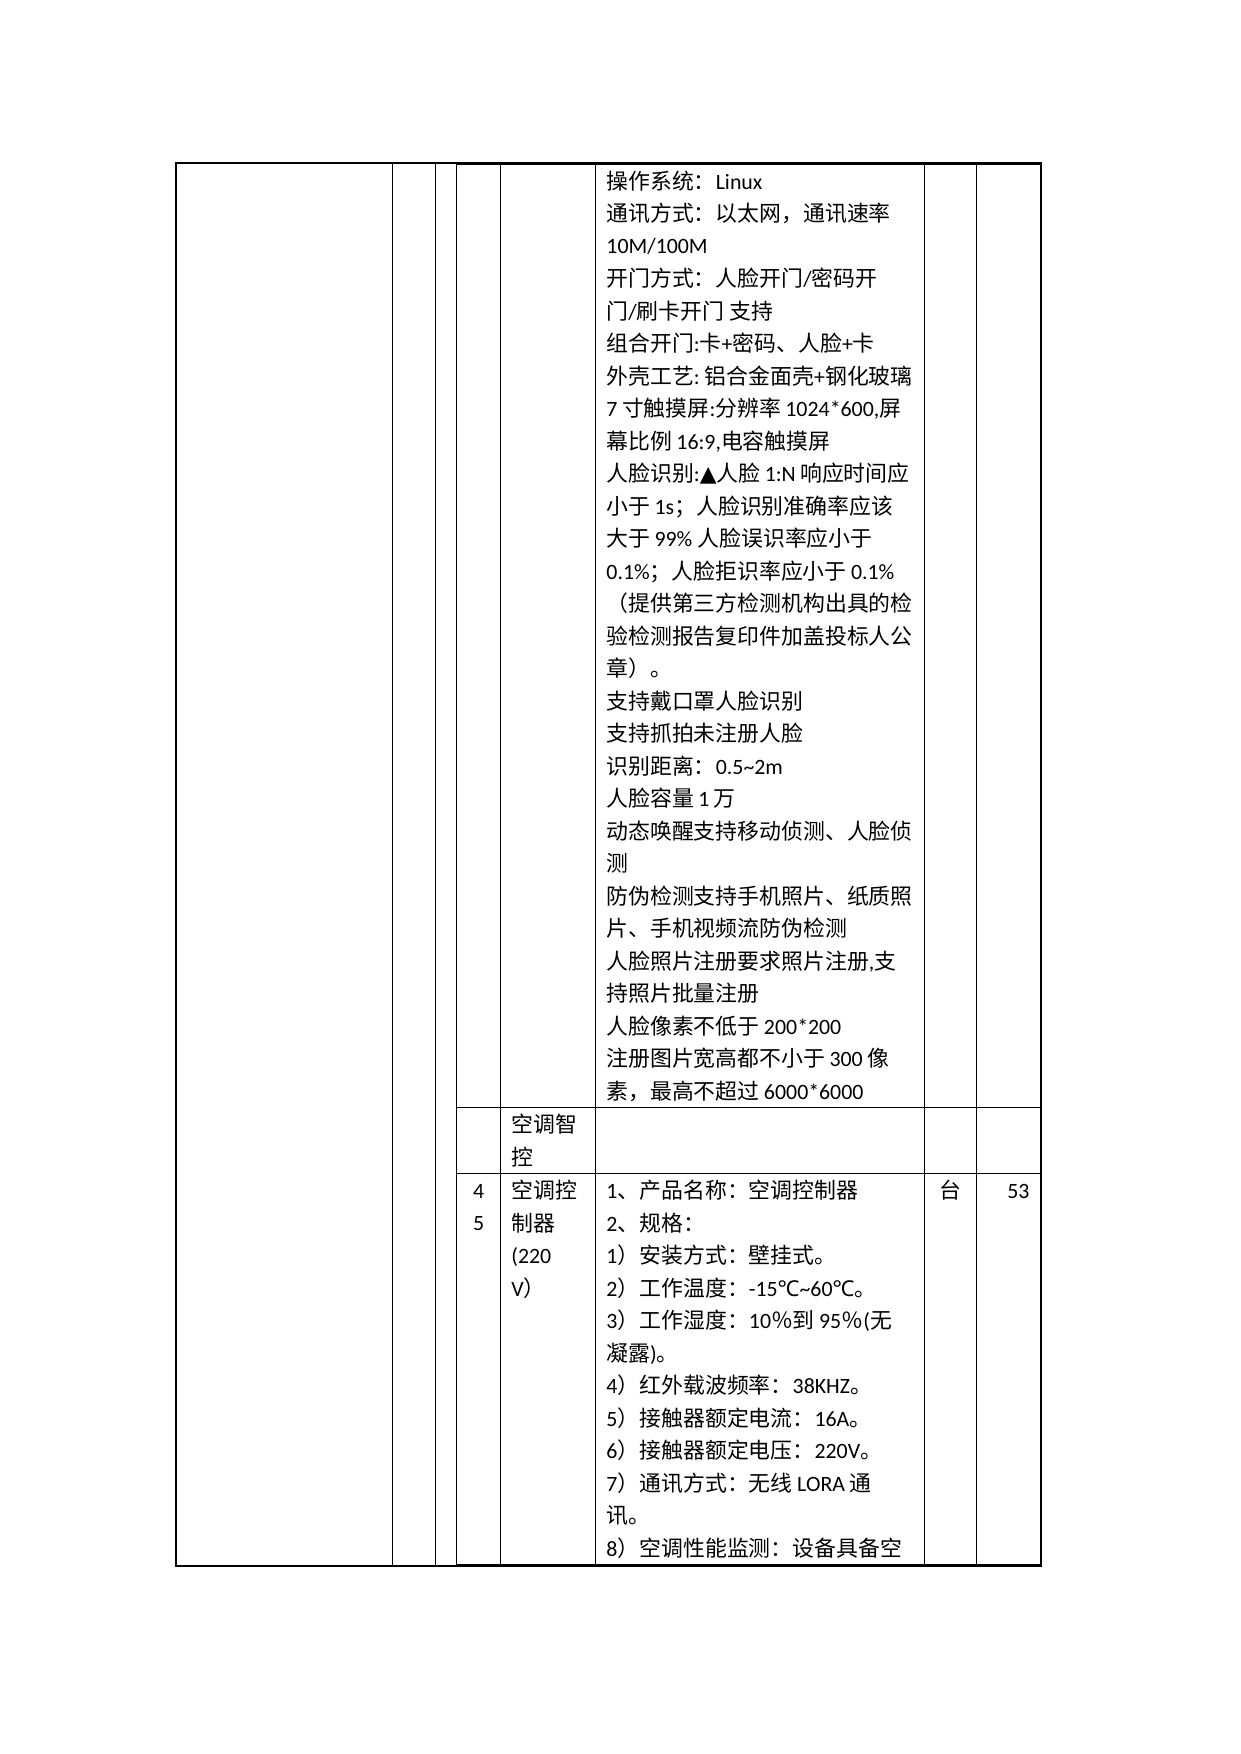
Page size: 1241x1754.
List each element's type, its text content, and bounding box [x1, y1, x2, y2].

table_cell [177, 164, 392, 1565]
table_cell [436, 164, 456, 1565]
table_cell 1 [393, 164, 435, 1565]
